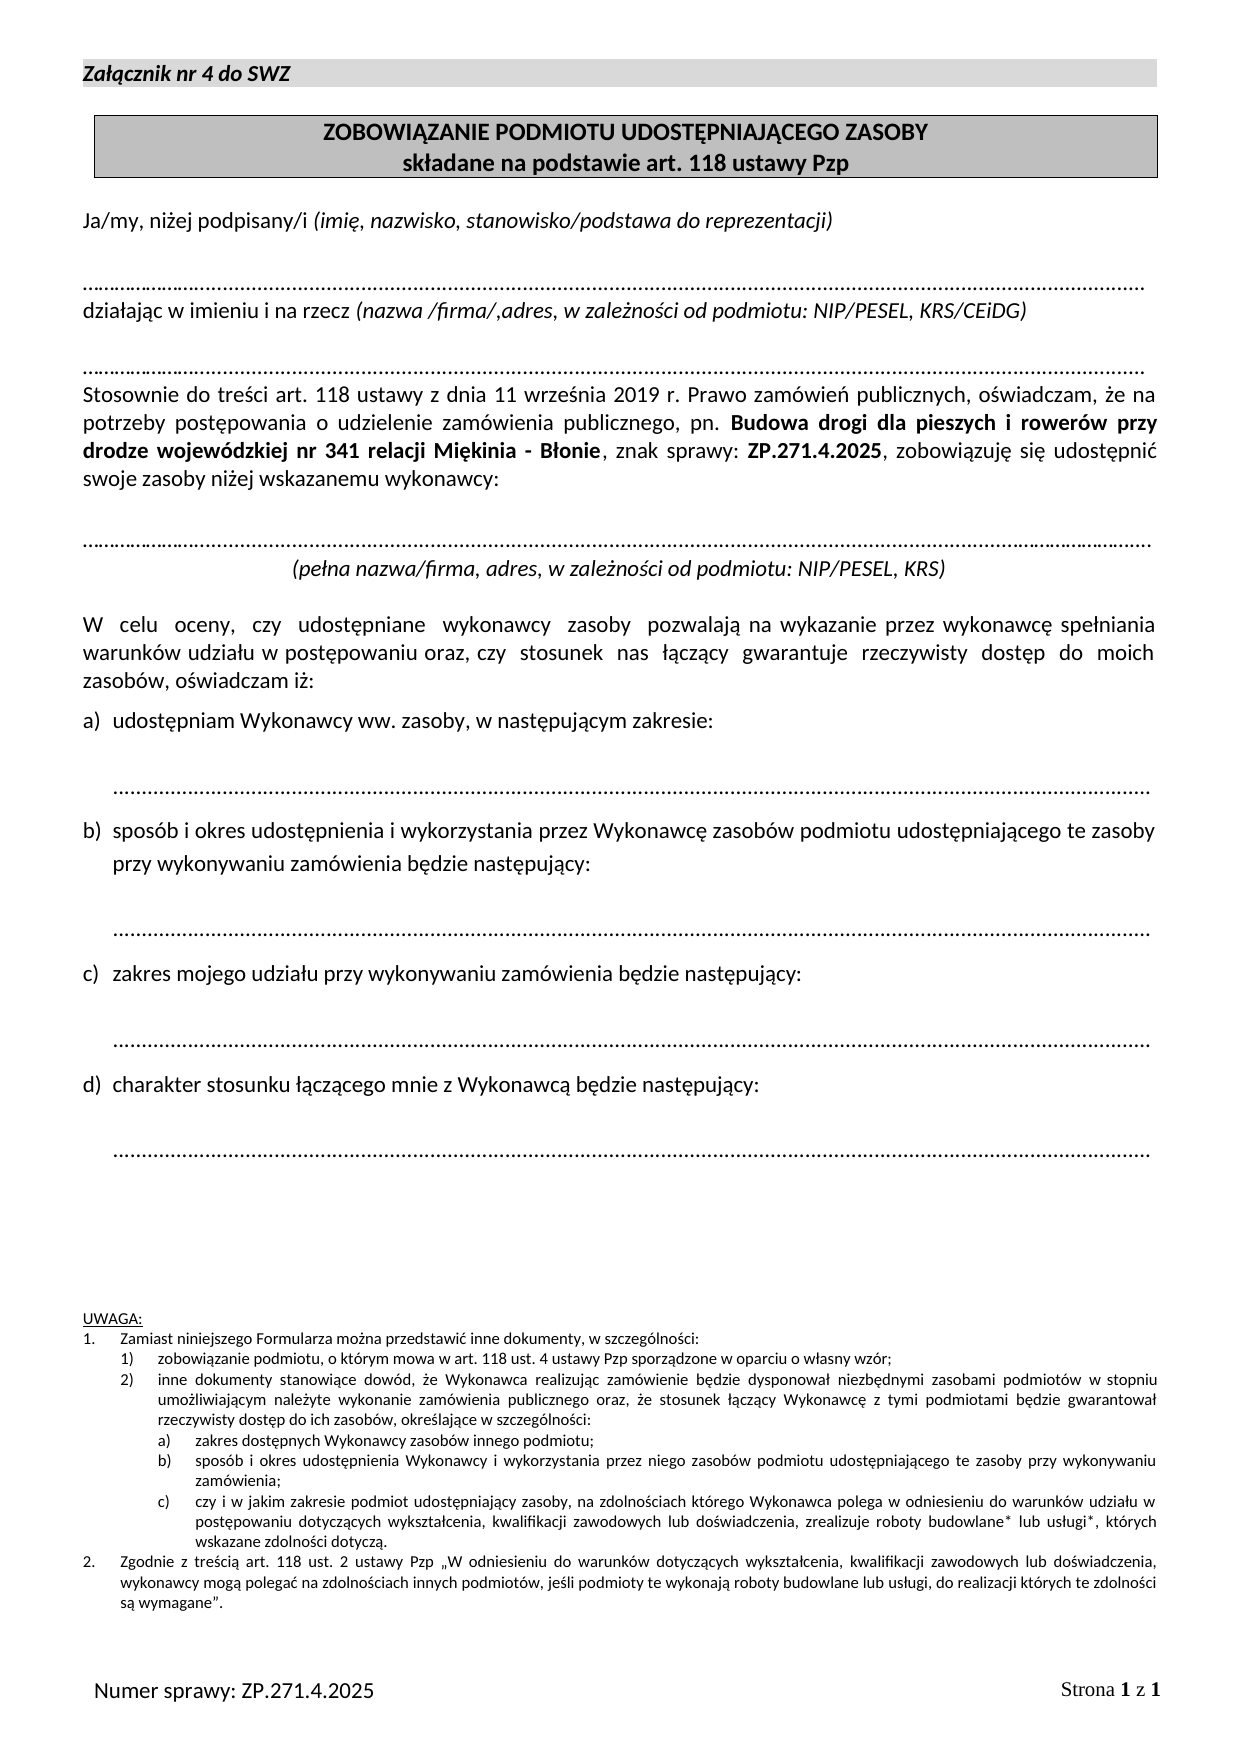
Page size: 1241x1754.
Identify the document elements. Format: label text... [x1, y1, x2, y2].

list Zgodnie z treścią art. 118 ust. 2 ustawy Pzp „W odniesieniu do warunków dotyczących wykształcenia, kwalifikacji zawodowych lub doświadczenia, wykonawcy mogą polegać na zdolnościach innych podmiotów, jeśli podmioty te wykonają roboty budowlane lub usługi, do realizacji których te zdolności są wymagane”. [83, 1552, 1157, 1613]
list zobowiązanie podmiotu, o którym mowa w art. 118 ust. 4 ustawy Pzp sporządzone w oparciu o własny wzór; [120, 1349, 1157, 1369]
text .................................................................................................................................................................................... [83, 914, 1157, 943]
text …………………..................................................................................................................................................................... [83, 352, 1157, 380]
text UWAGA: [83, 1308, 1157, 1328]
text .................................................................................................................................................................................... [112, 1025, 1157, 1053]
text działając w imieniu i na rzecz (nazwa /firma/,adres, w zależności od podmiotu: NIP/PESEL, KRS/CEiDG) [83, 296, 1157, 324]
list inne dokumenty stanowiące dowód, że Wykonawca realizując zamówienie będzie dysponował niezbędnymi zasobami podmiotów w stopniu umożliwiającym należyte wykonanie zamówienia publicznego oraz, że stosunek łączący Wykonawcę z tymi podmiotami będzie gwarantował rzeczywisty dostęp do ich zasobów, określające w szczególności: [120, 1369, 1157, 1430]
list sposób i okres udostępnienia i wykorzystania przez Wykonawcę zasobów podmiotu udostępniającego te zasoby przy wykonywaniu zamówienia będzie następujący: [83, 817, 1157, 877]
text Stosownie do treści art. 118 ustawy z dnia 11 września 2019 r. Prawo zamówień publicznych, oświadczam, że na potrzeby postępowania o udzielenie zamówienia publicznego, pn. Budowa drogi dla pieszych i rowerów przy drodze wojewódzkiej nr 341 relacji Miękinia - Błonie, znak sprawy: ZP.271.4.2025, zobowiązuję się udostępnić swoje zasoby niżej wskazanemu wykonawcy: [83, 380, 1157, 492]
list sposób i okres udostępnienia Wykonawcy i wykorzystania przez niego zasobów podmiotu udostępniającego te zasoby przy wykonywaniu zamówienia; [158, 1450, 1157, 1491]
table_header ZOBOWIĄZANIE PODMIOTU UDOSTĘPNIAJĄCEGO ZASOBY składane na podstawie art. 118 ustawy Pzp [95, 116, 1157, 177]
text .................................................................................................................................................................................... [112, 1135, 1157, 1163]
text W celu oceny, czy udostępniane wykonawcy zasoby pozwalają na wykazanie przez wykonawcę spełniania warunków udziału w postępowaniu oraz, czy stosunek nas łączący gwarantuje rzeczywisty dostęp do moich zasobów, oświadczam iż: [83, 610, 1157, 694]
subtitle Załącznik nr 4 do SWZ [290, 59, 1157, 87]
text Ja/my, niżej podpisany/i (imię, nazwisko, stanowisko/podstawa do reprezentacji) [83, 206, 1157, 234]
text …………………...............................................................................................................................................………………….... [83, 526, 1158, 554]
text (pełna nazwa/firma, adres, w zależności od podmiotu: NIP/PESEL, KRS) [83, 554, 1158, 582]
text .................................................................................................................................................................................... [112, 772, 1157, 800]
list zakres dostępnych Wykonawcy zasobów innego podmiotu; [158, 1430, 1157, 1450]
list udostępniam Wykonawcy ww. zasoby, w następującym zakresie: [83, 706, 1157, 734]
list czy i w jakim zakresie podmiot udostępniający zasoby, na zdolnościach którego Wykonawca polega w odniesieniu do warunków udziału w postępowaniu dotyczących wykształcenia, kwalifikacji zawodowych lub doświadczenia, zrealizuje roboty budowlane* lub usługi*, których wskazane zdolności dotyczą. [158, 1491, 1157, 1552]
list zakres mojego udziału przy wykonywaniu zamówienia będzie następujący: [83, 959, 1157, 987]
list charakter stosunku łączącego mnie z Wykonawcą będzie następujący: [83, 1070, 1157, 1098]
text …………………..................................................................................................................................................................... [83, 268, 1157, 296]
list Zamiast niniejszego Formularza można przedstawić inne dokumenty, w szczególności: [83, 1328, 1157, 1349]
